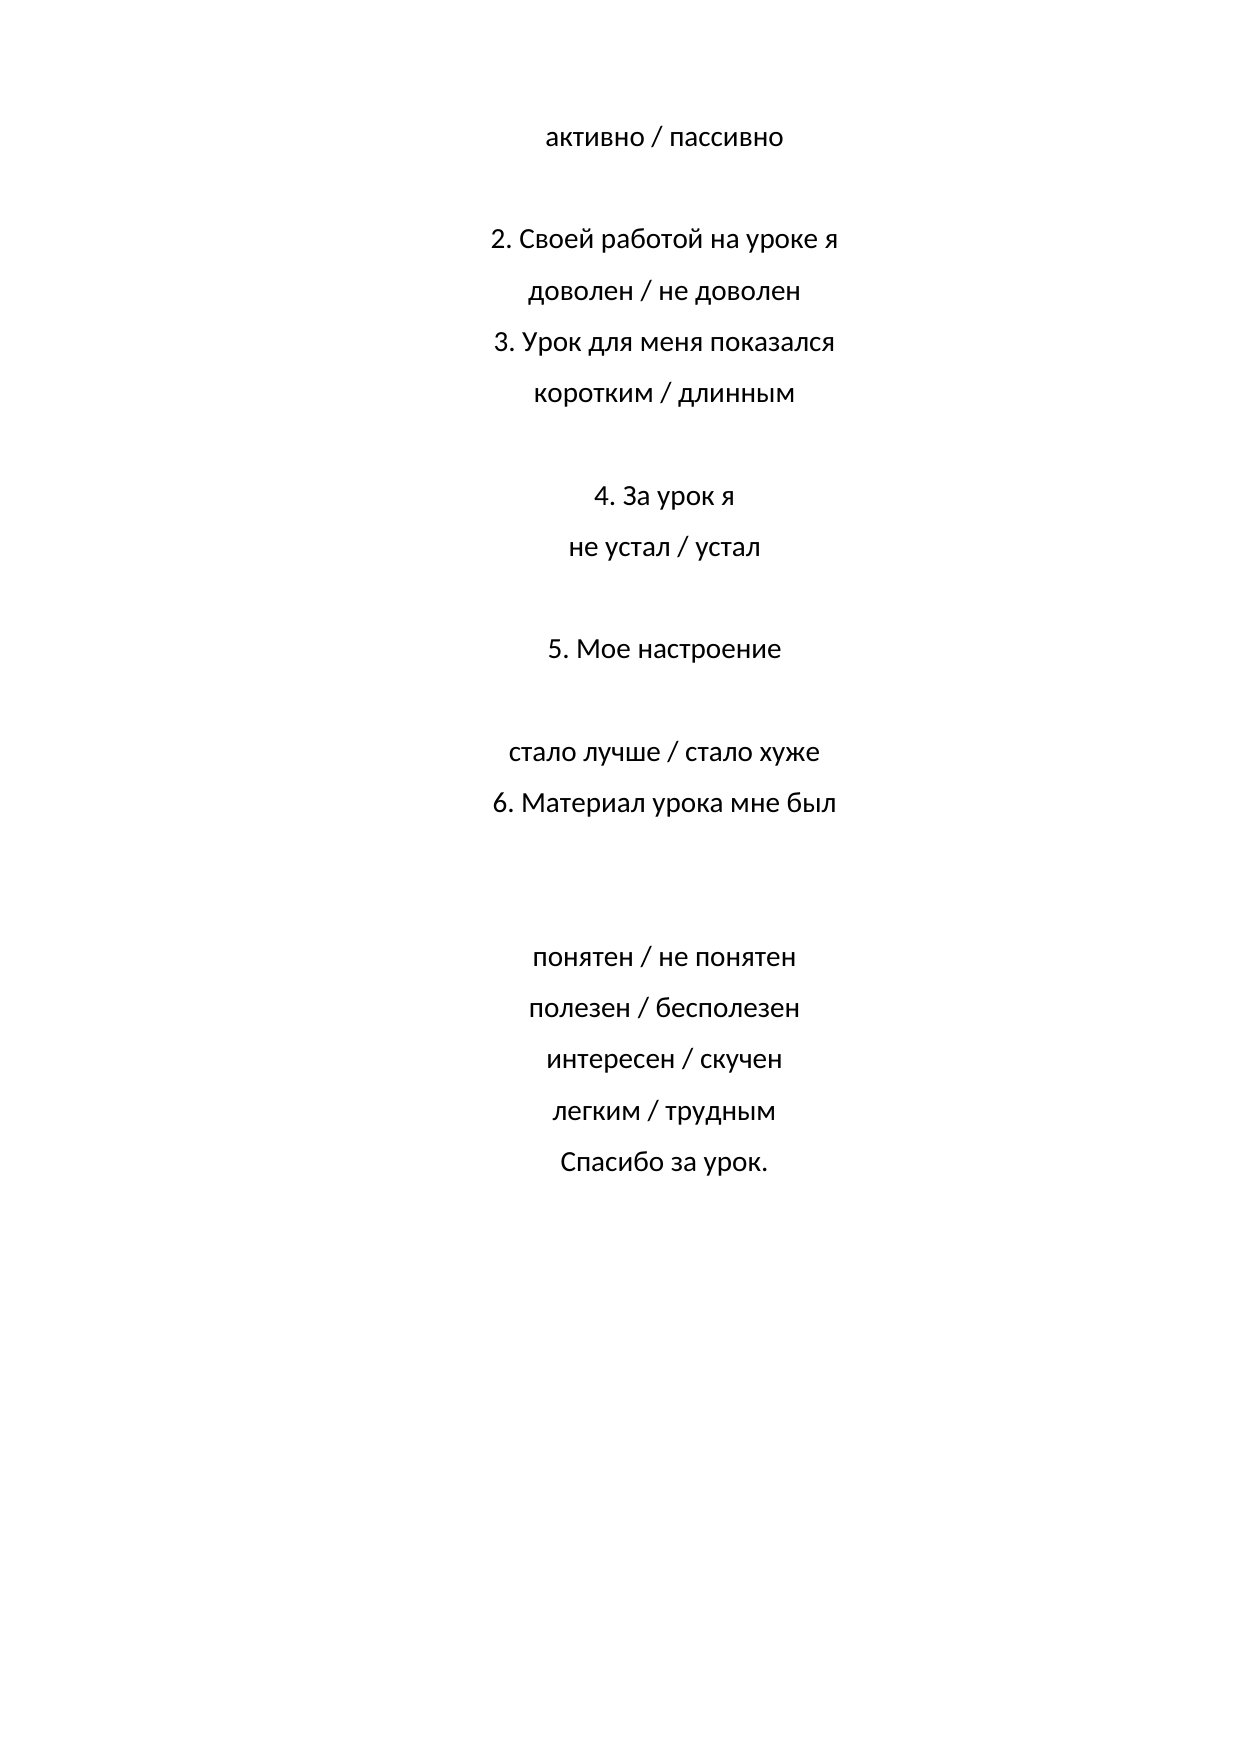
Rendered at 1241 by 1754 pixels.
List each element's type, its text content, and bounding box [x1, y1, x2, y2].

text 2. Своей работой на уроке я [177, 221, 1152, 256]
text 5. Мое настроение [177, 631, 1152, 666]
text полезен / бесполезен [177, 989, 1152, 1025]
text не устал / устал [177, 528, 1152, 564]
text 3. Урок для меня показался [177, 323, 1152, 359]
text Спасибо за урок. [177, 1143, 1152, 1179]
text интересен / скучен [177, 1041, 1152, 1076]
text легким / трудным [177, 1092, 1152, 1127]
text активно / пассивно [177, 118, 1152, 154]
text стало лучше / стало хуже [177, 733, 1152, 769]
text коротким / длинным [177, 374, 1152, 410]
text 4. За урок я [177, 477, 1152, 512]
text 6. Материал урока мне был [177, 784, 1152, 820]
text понятен / не понятен [177, 938, 1152, 974]
text доволен / не доволен [177, 272, 1152, 307]
